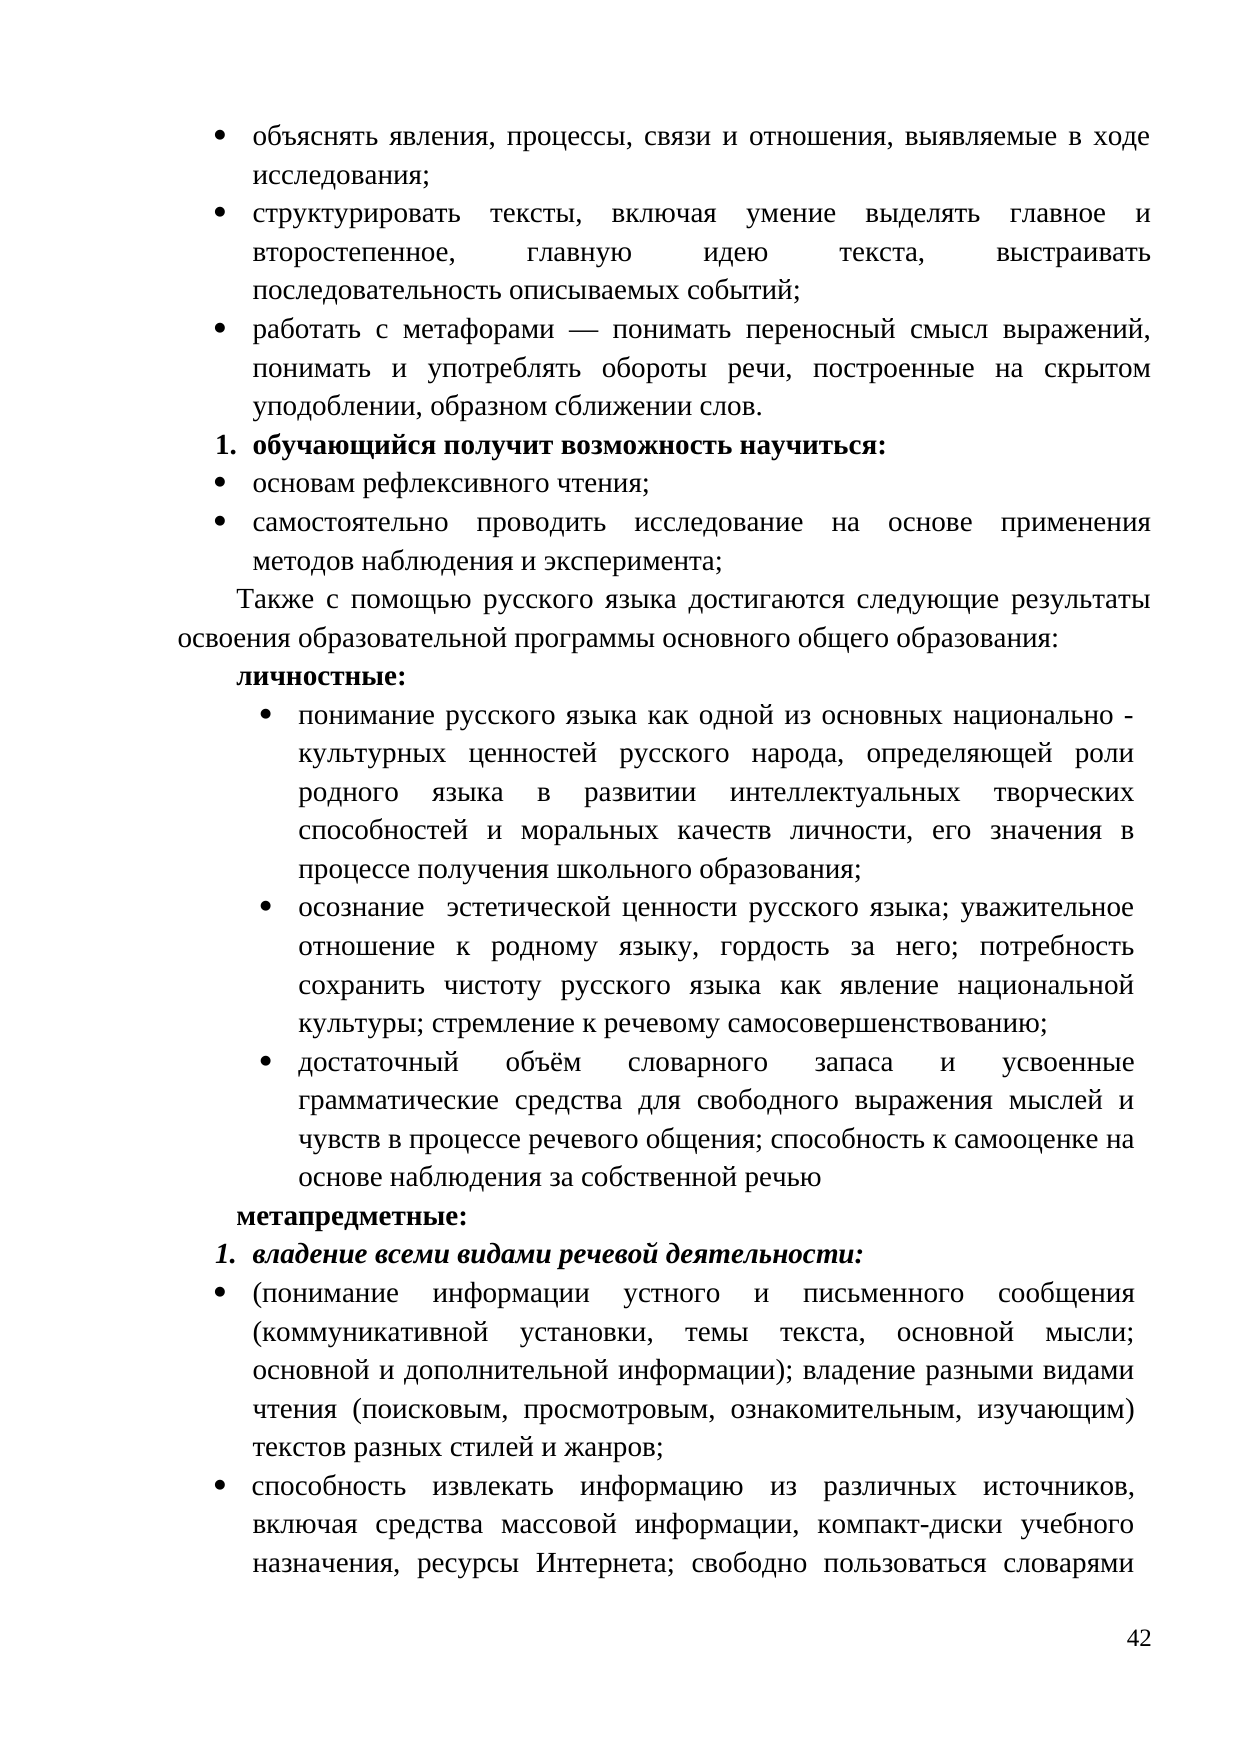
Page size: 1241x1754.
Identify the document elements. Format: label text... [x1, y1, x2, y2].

list обучающийся получит возможность научиться: [215, 504, 1152, 537]
list понимание русского языка как одной из основных национально - культурных ценностей русского народа, определяющей роли родного языка в развитии интеллектуальных творческих способностей и моральных качеств личности, его значения в процессе получения школьного образования; [261, 774, 1135, 962]
text личностные: [177, 735, 1152, 769]
list работать с метафорами — понимать переносный смысл выражений, понимать и употреблять обороты речи, построенные на скрытом уподоблении, образном сближении слов. [215, 388, 1152, 499]
list достаточный объём словарного запаса и усвоенные грамматические средства для свободного выражения мыслей и чувств в процессе речевого общения; способность к самооценке на основе наблюдения за собственной речью [261, 1121, 1135, 1270]
list строить логические рассуждения, включающие установление причинно-следственных связей; [215, 118, 1152, 190]
list объяснять явления, процессы, связи и отношения, выявляемые в ходе исследования; [215, 195, 1152, 267]
list осознание эстетической ценности русского языка; уважительное отношение к родному языку, гордость за него; потребность сохранить чистоту русского языка как явление национальной культуры; стремление к речевому самосовершенствованию; [261, 967, 1135, 1116]
list самостоятельно проводить исследование на основе применения методов наблюдения и эксперимента; [215, 581, 1152, 653]
list (понимание информации устного и письменного сообщения (коммуникативной установки, темы текста, основной мысли; основной и дополнительной информации); владение разными видами чтения (поисковым, просмотровым, ознакомительным, изучающим) текстов разных стилей и жанров; [215, 1352, 1135, 1540]
list владение всеми видами речевой деятельности: [215, 1314, 1152, 1347]
list основам рефлексивного чтения; [215, 542, 1152, 576]
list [215, 1545, 1135, 1617]
text метапредметные: [177, 1275, 1152, 1309]
text Также с помощью русского языка достигаются следующие результаты освоения образовательной программы основного общего образования: [177, 658, 1152, 730]
list структурировать тексты, включая умение выделять главное и второстепенное, главную идею текста, выстраивать последовательность описываемых событий; [215, 272, 1152, 383]
